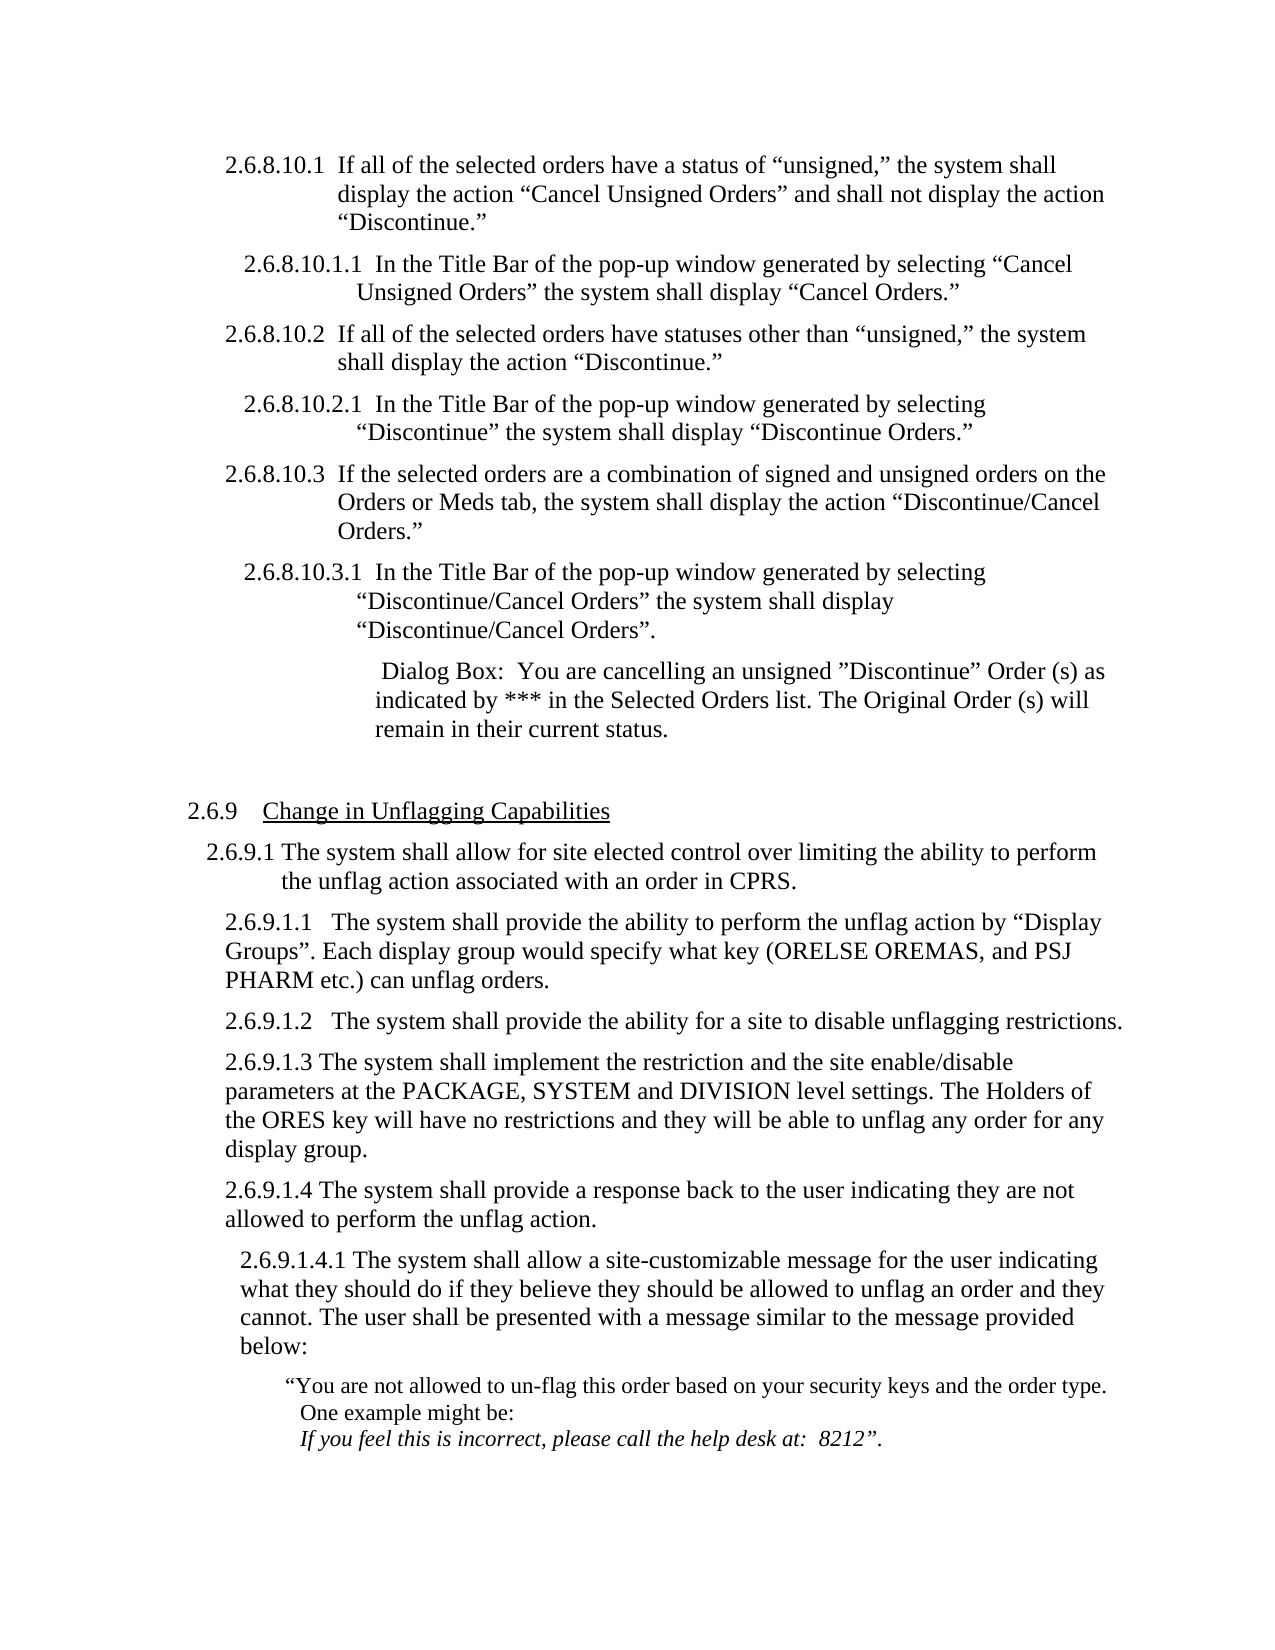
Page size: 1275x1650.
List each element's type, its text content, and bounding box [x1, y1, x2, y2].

list Change in Unflagging Capabilities [187, 796, 1125, 825]
text 2.6.9.1.3 The system shall implement the restriction and the site enable/disable parameters at the PACKAGE, SYSTEM and DIVISION level settings. The Holders of the ORES key will have no restrictions and they will be able to unflag any order for any display group. [225, 1047, 1125, 1162]
text 2.6.9.1.1 The system shall provide the ability to perform the unflag action by “Display Groups”. Each display group would specify what key (ORELSE OREMAS, and PSJ PHARM etc.) can unflag orders. [225, 907, 1125, 994]
text “You are not allowed to un-flag this order based on your security keys and the order type. [285, 1372, 1125, 1399]
text 2.6.9.1.2 The system shall provide the ability for a site to disable unflagging restrictions. [225, 1006, 1125, 1035]
list In the Title Bar of the pop-up window generated by selecting “Cancel Unsigned Orders” the system shall display “Cancel Orders.” [244, 249, 1125, 306]
text 2.6.9.1.4.1 The system shall allow a site-customizable message for the user indicating what they should do if they believe they should be allowed to unflag an order and they cannot. The user shall be presented with a message similar to the message provided below: [240, 1245, 1125, 1360]
list If all of the selected orders have a status of “unsigned,” the system shall display the action “Cancel Unsigned Orders” and shall not display the action “Discontinue.” [225, 150, 1125, 236]
list If all of the selected orders have statuses other than “unsigned,” the system shall display the action “Discontinue.” [225, 319, 1125, 376]
text One example might be: [300, 1399, 1125, 1425]
text If you feel this is incorrect, please call the help desk at: 8212”. [300, 1425, 1125, 1452]
text Dialog Box: You are cancelling an unsigned ”Discontinue” Order (s) as indicated by *** in the Selected Orders list. The Original Order (s) will remain in their current status. [375, 656, 1110, 742]
list In the Title Bar of the pop-up window generated by selecting “Discontinue” the system shall display “Discontinue Orders.” [244, 389, 1125, 446]
list If the selected orders are a combination of signed and unsigned orders on the Orders or Meds tab, the system shall display the action “Discontinue/Cancel Orders.” [225, 459, 1125, 545]
list In the Title Bar of the pop-up window generated by selecting “Discontinue/Cancel Orders” the system shall display “Discontinue/Cancel Orders”. [244, 557, 1035, 644]
text 2.6.9.1.4 The system shall provide a response back to the user indicating they are not allowed to perform the unflag action. [225, 1175, 1125, 1232]
list The system shall allow for site elected control over limiting the ability to perform the unflag action associated with an order in CPRS. [206, 837, 1125, 895]
